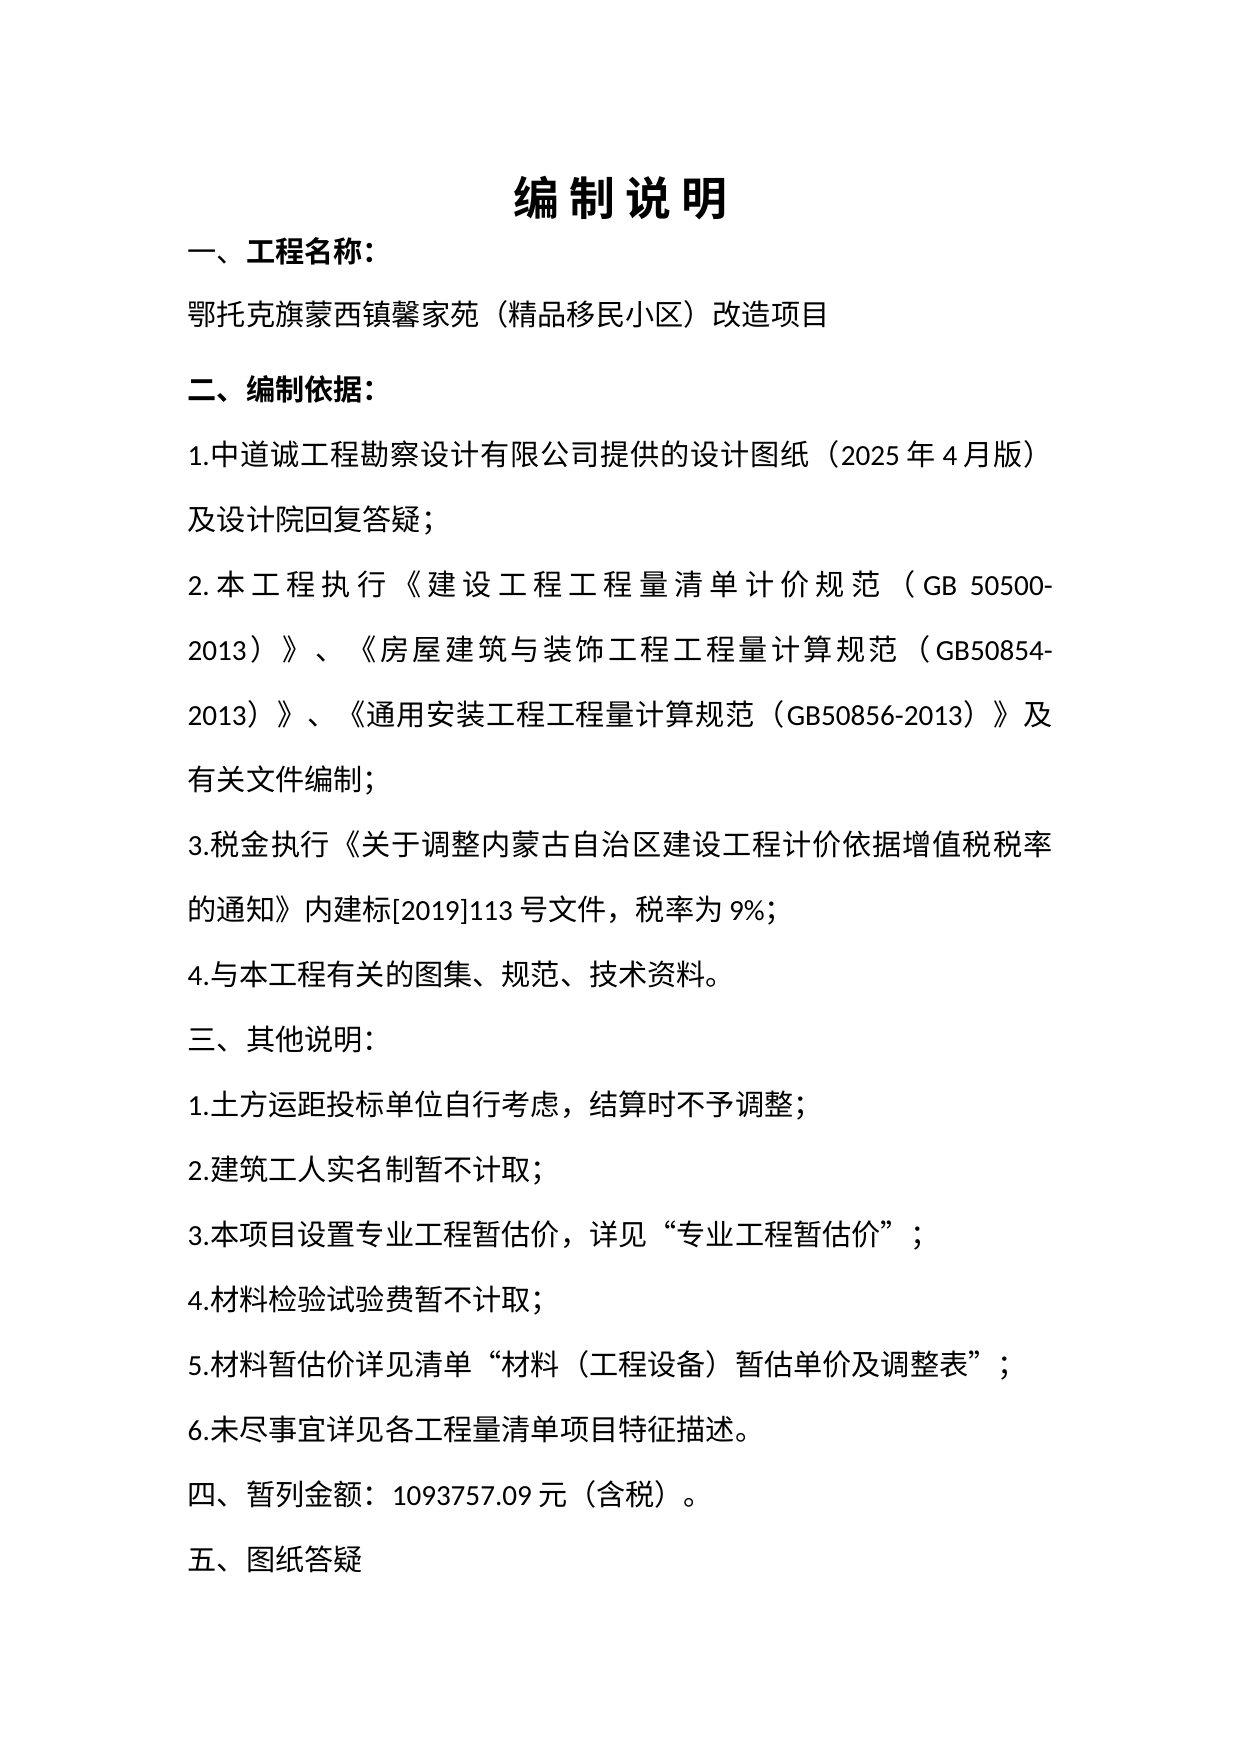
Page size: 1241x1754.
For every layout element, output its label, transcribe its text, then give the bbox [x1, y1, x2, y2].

text 2.本工程执行《建设工程工程量清单计价规范（GB 50500-2013）》、《房屋建筑与装饰工程工程量计算规范（GB50854-2013）》、《通用安装工程工程量计算规范（GB50856-2013）》及有关文件编制； [187, 550, 1053, 810]
text 4.与本工程有关的图集、规范、技术资料。 [187, 940, 1053, 1005]
text 三、其他说明： [187, 1005, 1053, 1070]
text 1.中道诚工程勘察设计有限公司提供的设计图纸（2025年4月版）及设计院回复答疑； [187, 420, 1053, 550]
list 鄂托克旗蒙西镇馨家苑（精品移民小区）改造项目 [187, 292, 1053, 334]
text 5.材料暂估价详见清单“材料（工程设备）暂估单价及调整表”； [187, 1330, 1053, 1395]
text 2.建筑工人实名制暂不计取； [187, 1135, 1053, 1200]
text 五、图纸答疑 [187, 1525, 1053, 1590]
text 4.材料检验试验费暂不计取； [187, 1265, 1053, 1330]
text 1.土方运距投标单位自行考虑，结算时不予调整； [187, 1070, 1053, 1135]
text 编 制 说 明 [187, 162, 1053, 228]
text 3.税金执行《关于调整内蒙古自治区建设工程计价依据增值税税率的通知》内建标[2019]113号文件，税率为9%； [187, 810, 1053, 940]
text 四、暂列金额：1093757.09元（含税）。 [187, 1460, 1053, 1525]
list 工程名称： [187, 228, 1053, 271]
text 3.本项目设置专业工程暂估价，详见“专业工程暂估价”； [187, 1200, 1053, 1265]
text 二、编制依据： [187, 355, 1053, 420]
text 6.未尽事宜详见各工程量清单项目特征描述。 [187, 1395, 1053, 1460]
